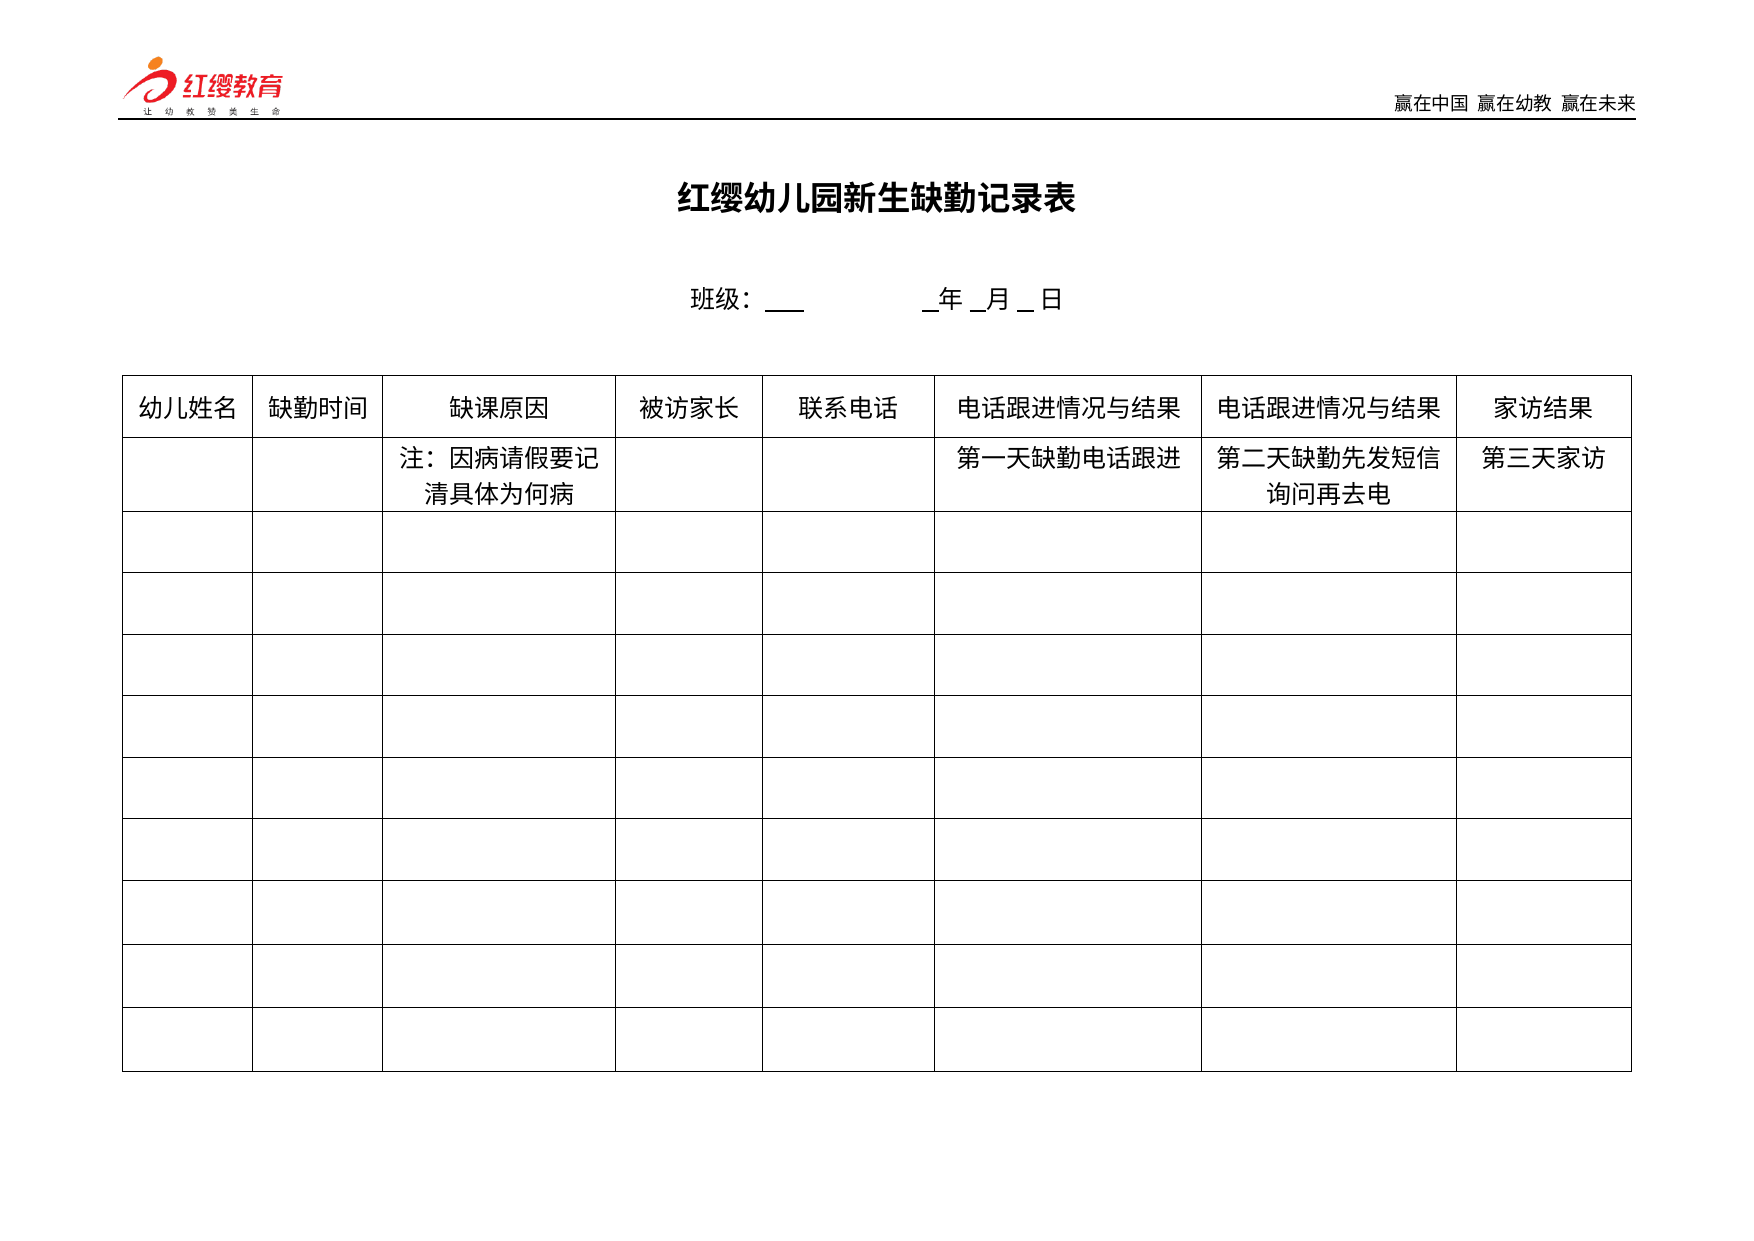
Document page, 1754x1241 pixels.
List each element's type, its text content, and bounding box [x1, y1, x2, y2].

table_cell [383, 573, 615, 634]
table_cell [383, 1008, 615, 1071]
table_cell [1202, 758, 1456, 818]
table_cell 第二天缺勤先发短信询问再去电 [1202, 438, 1456, 511]
table_cell [123, 758, 252, 818]
table_cell [763, 881, 934, 943]
table_cell [763, 819, 934, 880]
table_header 电话跟进情况与结果 [1202, 376, 1456, 437]
text 班级： 年 月 日 [118, 263, 1636, 331]
table_cell [763, 758, 934, 818]
table_cell 第三天家访 [1457, 438, 1631, 511]
table_cell [253, 573, 382, 634]
table_cell [1202, 573, 1456, 634]
table_header 幼儿姓名 [123, 376, 252, 437]
table_cell [253, 1008, 382, 1071]
table_cell [616, 1008, 762, 1071]
table_header 缺勤时间 [253, 376, 382, 437]
table_header 联系电话 [763, 376, 934, 437]
table_cell 注：因病请假要记清具体为何病 [383, 438, 615, 511]
table_cell [935, 573, 1201, 634]
table_cell [616, 438, 762, 511]
table_cell [1457, 1008, 1631, 1071]
table_cell [253, 758, 382, 818]
table_cell [253, 945, 382, 1007]
table_cell [935, 512, 1201, 572]
table_cell [123, 945, 252, 1007]
table_cell [123, 696, 252, 757]
table_cell [935, 635, 1201, 695]
table_cell [383, 945, 615, 1007]
table_cell [763, 696, 934, 757]
table_cell [1202, 696, 1456, 757]
table_header 家访结果 [1457, 376, 1631, 437]
table_cell [1457, 635, 1631, 695]
table_cell [123, 512, 252, 572]
table_cell [763, 512, 934, 572]
table_cell [123, 1008, 252, 1071]
table_cell [1457, 696, 1631, 757]
table_cell [1202, 945, 1456, 1007]
table_cell [935, 696, 1201, 757]
table_header 缺课原因 [383, 376, 615, 437]
table_cell 第一天缺勤电话跟进 [935, 438, 1201, 511]
table_cell [1202, 512, 1456, 572]
table_cell [935, 758, 1201, 818]
table_cell [616, 512, 762, 572]
table_cell [1202, 635, 1456, 695]
table_cell [253, 512, 382, 572]
table_cell [616, 819, 762, 880]
table_cell [763, 438, 934, 511]
table_cell [253, 696, 382, 757]
table_cell [616, 758, 762, 818]
table_cell [253, 881, 382, 943]
table_cell [383, 635, 615, 695]
table_cell [383, 881, 615, 943]
table_header 被访家长 [616, 376, 762, 437]
table_cell [123, 635, 252, 695]
table_cell [253, 438, 382, 511]
table_cell [1457, 819, 1631, 880]
table_cell [763, 573, 934, 634]
table_cell [763, 945, 934, 1007]
table_cell [763, 1008, 934, 1071]
table_cell [935, 819, 1201, 880]
table_cell [383, 696, 615, 757]
table_cell [1202, 819, 1456, 880]
table_cell [253, 819, 382, 880]
table_cell [383, 819, 615, 880]
table_cell [1457, 573, 1631, 634]
table_cell [1202, 881, 1456, 943]
table_cell [1457, 945, 1631, 1007]
table_cell [763, 635, 934, 695]
table_cell [123, 819, 252, 880]
table_header 电话跟进情况与结果 [935, 376, 1201, 437]
table_cell [1457, 758, 1631, 818]
table_cell [616, 635, 762, 695]
table_cell [123, 881, 252, 943]
table_cell [253, 635, 382, 695]
table_cell [383, 758, 615, 818]
table_cell [1202, 1008, 1456, 1071]
table_cell [616, 945, 762, 1007]
table_cell [123, 438, 252, 511]
table_cell [1457, 881, 1631, 943]
table_cell [123, 573, 252, 634]
picture [118, 52, 287, 118]
table_cell [616, 573, 762, 634]
table_cell [935, 945, 1201, 1007]
text 红缨幼儿园新生缺勤记录表 [118, 162, 1636, 229]
table_cell [1457, 512, 1631, 572]
table_cell [616, 881, 762, 943]
table_cell [935, 881, 1201, 943]
table_cell [616, 696, 762, 757]
table_cell [383, 512, 615, 572]
table_cell [935, 1008, 1201, 1071]
